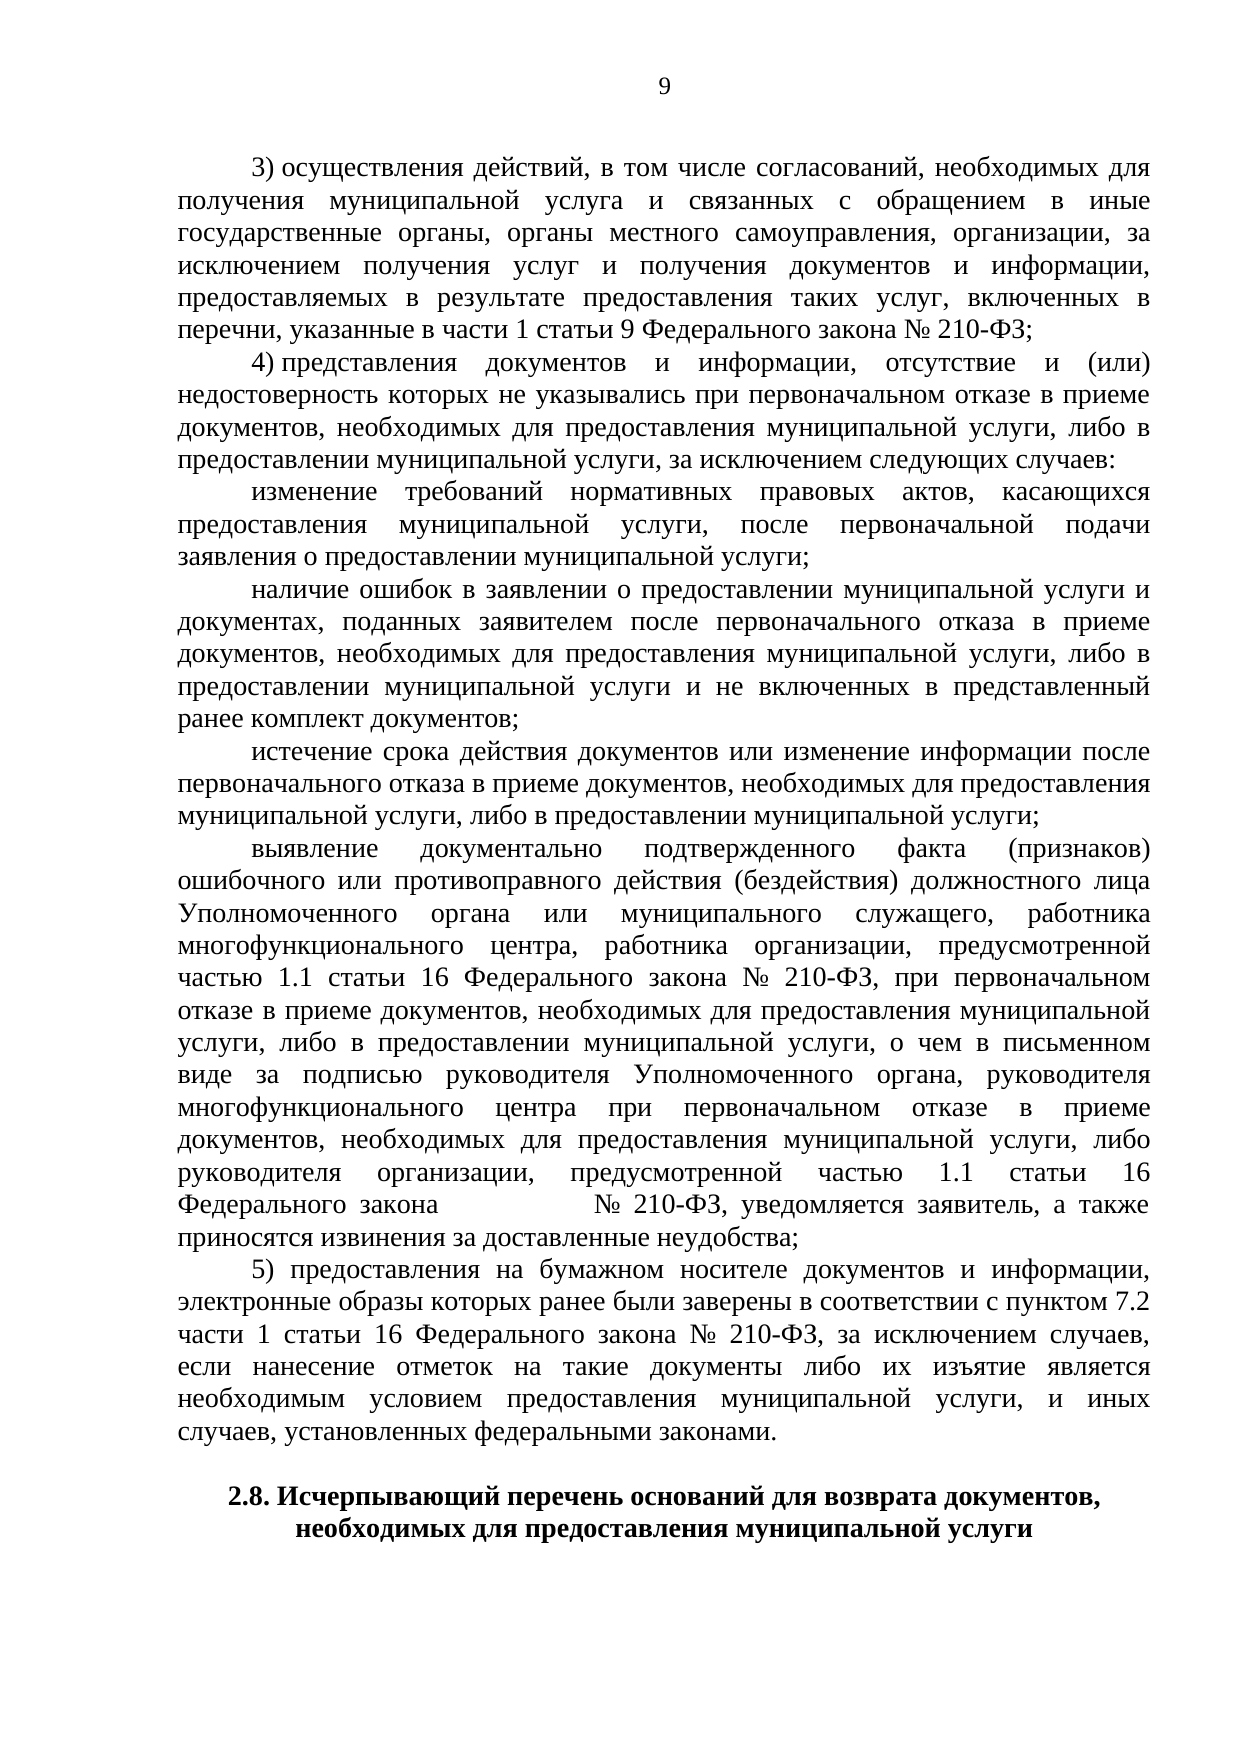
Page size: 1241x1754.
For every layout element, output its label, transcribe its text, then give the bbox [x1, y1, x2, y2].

text наличие ошибок в заявлении о предоставлении муниципальной услуги и документах, поданных заявителем после первоначального отказа в приеме документов, необходимых для предоставления муниципальной услуги, либо в предоставлении муниципальной услуги и не включенных в представленный ранее комплект документов; [177, 572, 1152, 734]
text изменение требований нормативных правовых актов, касающихся предоставления муниципальной услуги, после первоначальной подачи заявления о предоставлении муниципальной услуги; [177, 474, 1152, 572]
text выявление документально подтвержденного факта (признаков) ошибочного или противоправного действия (бездействия) должностного лица Уполномоченного органа или муниципального служащего, работника многофункционального центра, работника организации, предусмотренной частью 1.1 статьи 16 Федерального закона № 210-ФЗ, при первоначальном отказе в приеме документов, необходимых для предоставления муниципальной услуги, либо в предоставлении муниципальной услуги, о чем в письменном виде за подписью руководителя Уполномоченного органа, руководителя многофункционального центра при первоначальном отказе в приеме документов, необходимых для предоставления муниципальной услуги, либо руководителя организации, предусмотренной частью 1.1 статьи 16 Федерального закона № 210-ФЗ, уведомляется заявитель, а также приносятся извинения за доставленные неудобства; [177, 831, 1152, 1252]
list представления документов и информации, отсутствие и (или) недостоверность которых не указывались при первоначальном отказе в приеме документов, необходимых для предоставления муниципальной услуги, либо в предоставлении муниципальной услуги, за исключением следующих случаев: [177, 345, 1152, 474]
text истечение срока действия документов или изменение информации после первоначального отказа в приеме документов, необходимых для предоставления муниципальной услуги, либо в предоставлении муниципальной услуги; [177, 734, 1152, 831]
text 2.8. Исчерпывающий перечень оснований для возврата документов, необходимых для предоставления муниципальной услуги [177, 1479, 1152, 1543]
text 5) предоставления на бумажном носителе документов и информации, электронные образы которых ранее были заверены в соответствии с пунктом 7.2 части 1 статьи 16 Федерального закона № 210-ФЗ, за исключением случаев, если нанесение отметок на такие документы либо их изъятие является необходимым условием предоставления муниципальной услуги, и иных случаев, установленных федеральными законами. [177, 1252, 1152, 1446]
list осуществления действий, в том числе согласований, необходимых для получения муниципальной услуга и связанных с обращением в иные государственные органы, органы местного самоуправления, организации, за исключением получения услуг и получения документов и информации, предоставляемых в результате предоставления таких услуг, включенных в перечни, указанные в части 1 статьи 9 Федерального закона № 210-ФЗ; [177, 151, 1152, 345]
